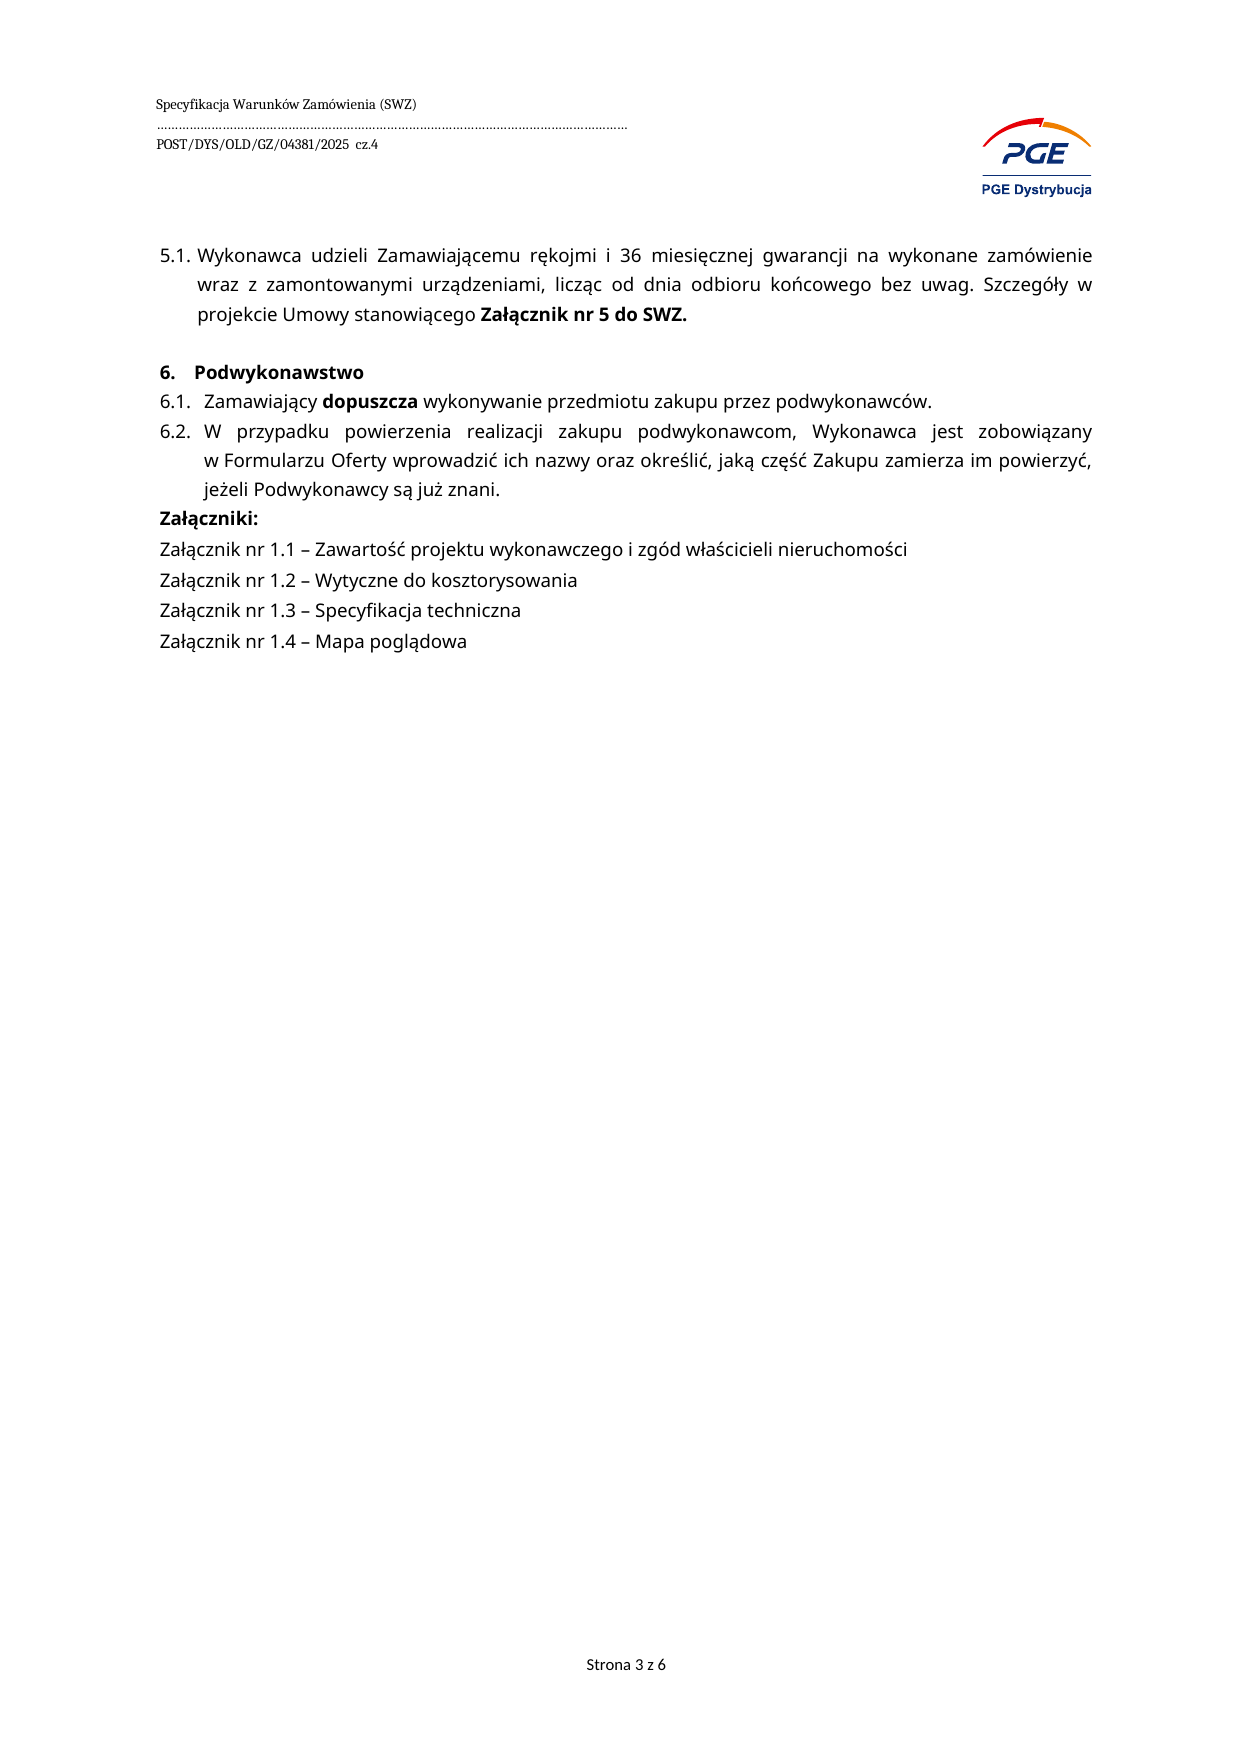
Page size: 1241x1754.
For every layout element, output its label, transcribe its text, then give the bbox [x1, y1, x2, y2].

text Załącznik nr 1.2 – Wytyczne do kosztorysowania [159, 567, 1093, 592]
list Podwykonawstwo [159, 359, 1093, 385]
text Załącznik nr 1.4 – Mapa poglądowa [159, 628, 1093, 654]
text Załącznik nr 1.3 – Specyfikacja techniczna [159, 598, 1093, 623]
text Załączniki: [159, 506, 1093, 531]
text Załącznik nr 1.1 – Zawartość projektu wykonawczego i zgód właścicieli nieruchomości [159, 536, 1093, 562]
list Wykonawca udzieli Zamawiającemu rękojmi i 36 miesięcznej gwarancji na wykonane zamówienie wraz z zamontowanymi urządzeniami, licząc od dnia odbioru końcowego bez uwag. Szczegóły w projekcie Umowy stanowiącego Załącznik nr 5 do SWZ. [159, 242, 1093, 326]
list W przypadku powierzenia realizacji zakupu podwykonawcom, Wykonawca jest zobowiązany w Formularzu Oferty wprowadzić ich nazwy oraz określić, jaką część Zakupu zamierza im powierzyć, jeżeli Podwykonawcy są już znani. [159, 418, 1093, 502]
list Zamawiający dopuszcza wykonywanie przedmiotu zakupu przez podwykonawców. [159, 389, 1093, 414]
